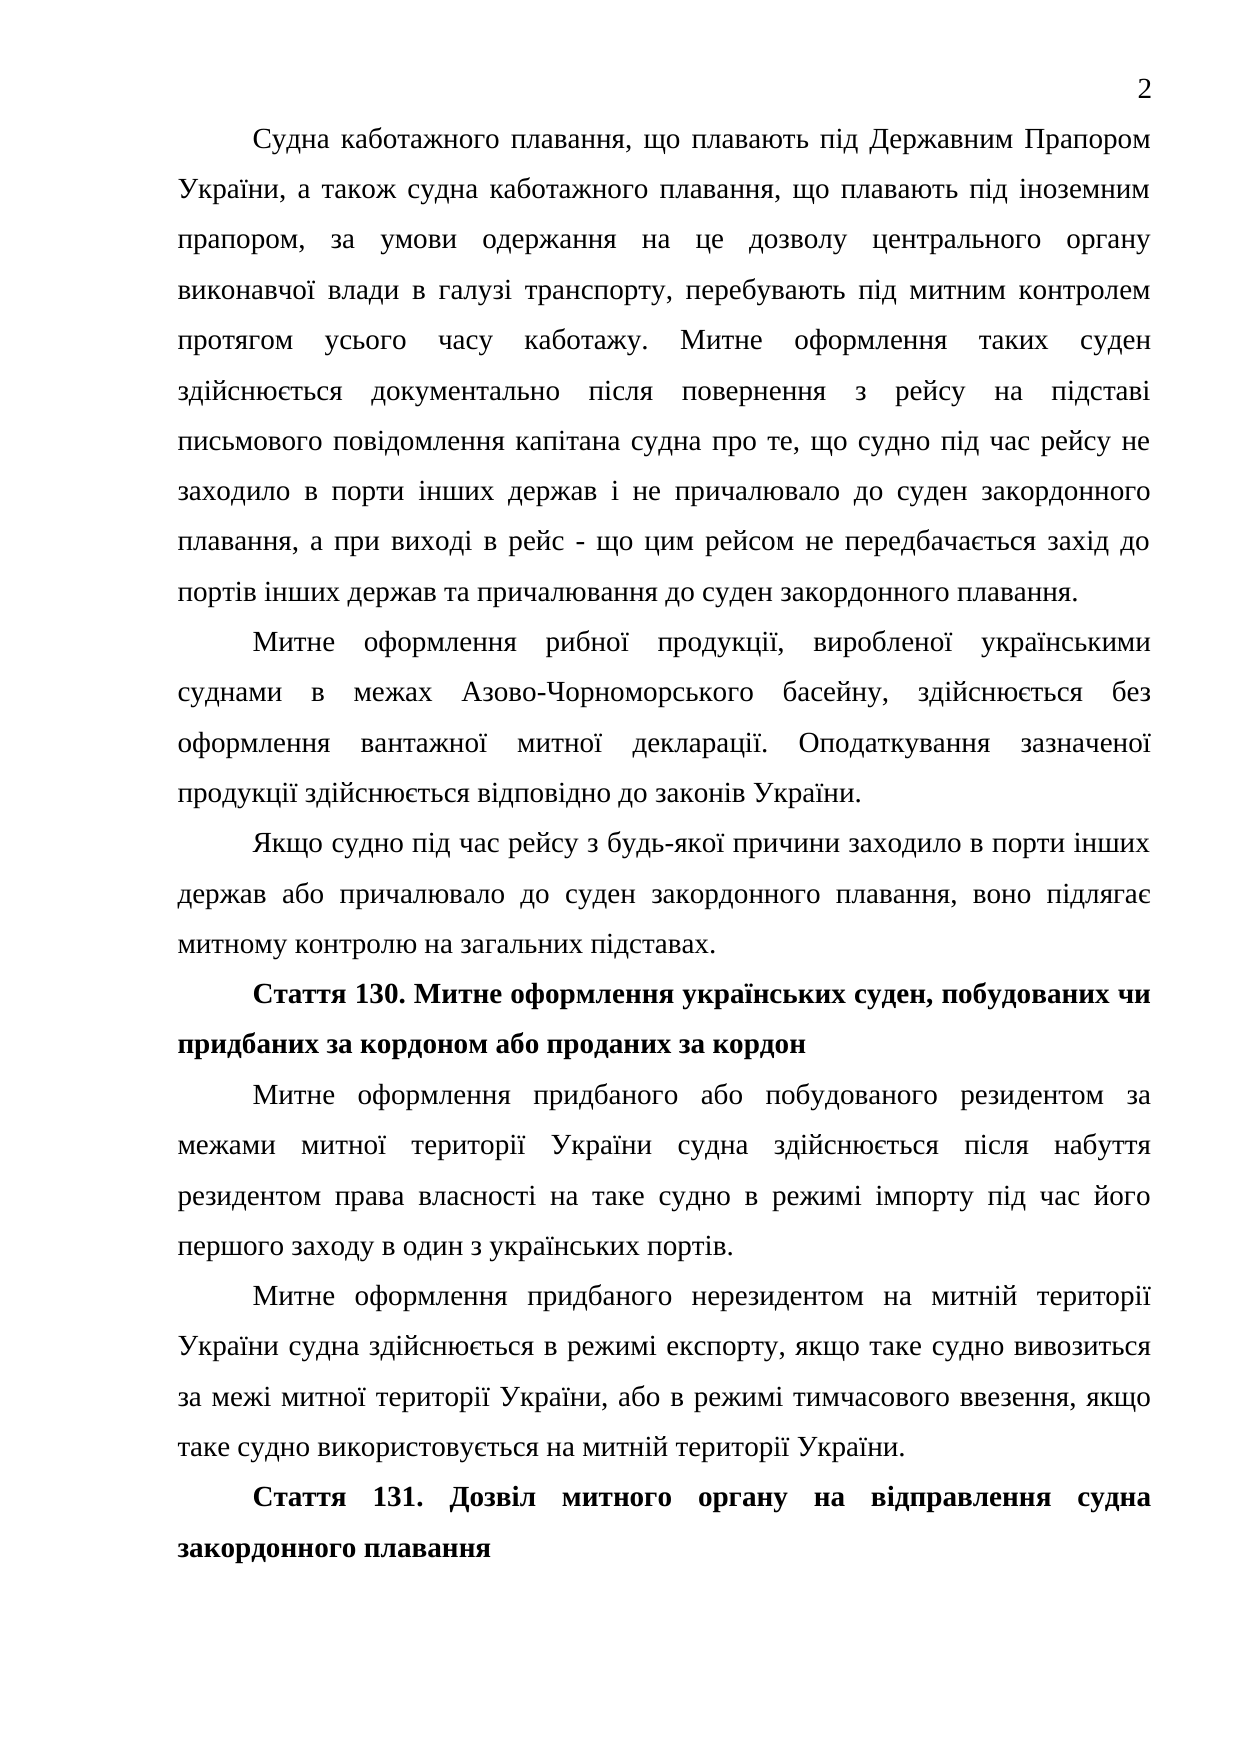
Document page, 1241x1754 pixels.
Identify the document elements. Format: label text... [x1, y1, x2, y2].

text Стаття 131. Дозвіл митного органу на відправлення судна закордонного плавання [177, 1479, 1152, 1563]
text Митне оформлення придбаного або побудованого резидентом за межами митної території України судна здійснюється після набуття резидентом права власності на таке судно в режимі імпорту під час його першого заходу в один з українських портів. [177, 1077, 1152, 1261]
text Якщо судно під час рейсу з будь-якої причини заходило в порти інших держав або причалювало до суден закордонного плавання, воно підлягає митному контролю на загальних підставах. [177, 825, 1152, 959]
text Судна каботажного плавання, що плавають під Державним Прапором України, а також судна каботажного плавання, що плавають під іноземним прапором, за умови одержання на це дозволу центрального органу виконавчої влади в галузі транспорту, перебувають під митним контролем протягом усього часу каботажу. Митне оформлення таких суден здійснюється документально після повернення з рейсу на підставі письмового повідомлення капітана судна про те, що судно під час рейсу не заходило в порти інших держав і не причалювало до суден закордонного плавання, а при виході в рейс - що цим рейсом не передбачається захід до портів інших держав та причалювання до суден закордонного плавання. [177, 121, 1152, 607]
text Стаття 130. Митне оформлення українських суден, побудованих чи придбаних за кордоном або проданих за кордон [177, 976, 1152, 1060]
text Митне оформлення рибної продукції, виробленої українськими суднами в межах Азово-Чорноморського басейну, здійснюється без оформлення вантажної митної декларації. Оподаткування зазначеної продукції здійснюється відповідно до законів України. [177, 624, 1152, 809]
text Митне оформлення придбаного нерезидентом на митній території України судна здійснюється в режимі експорту, якщо таке судно вивозиться за межі митної території України, або в режимі тимчасового ввезення, якщо таке судно використовується на митній території України. [177, 1278, 1152, 1463]
